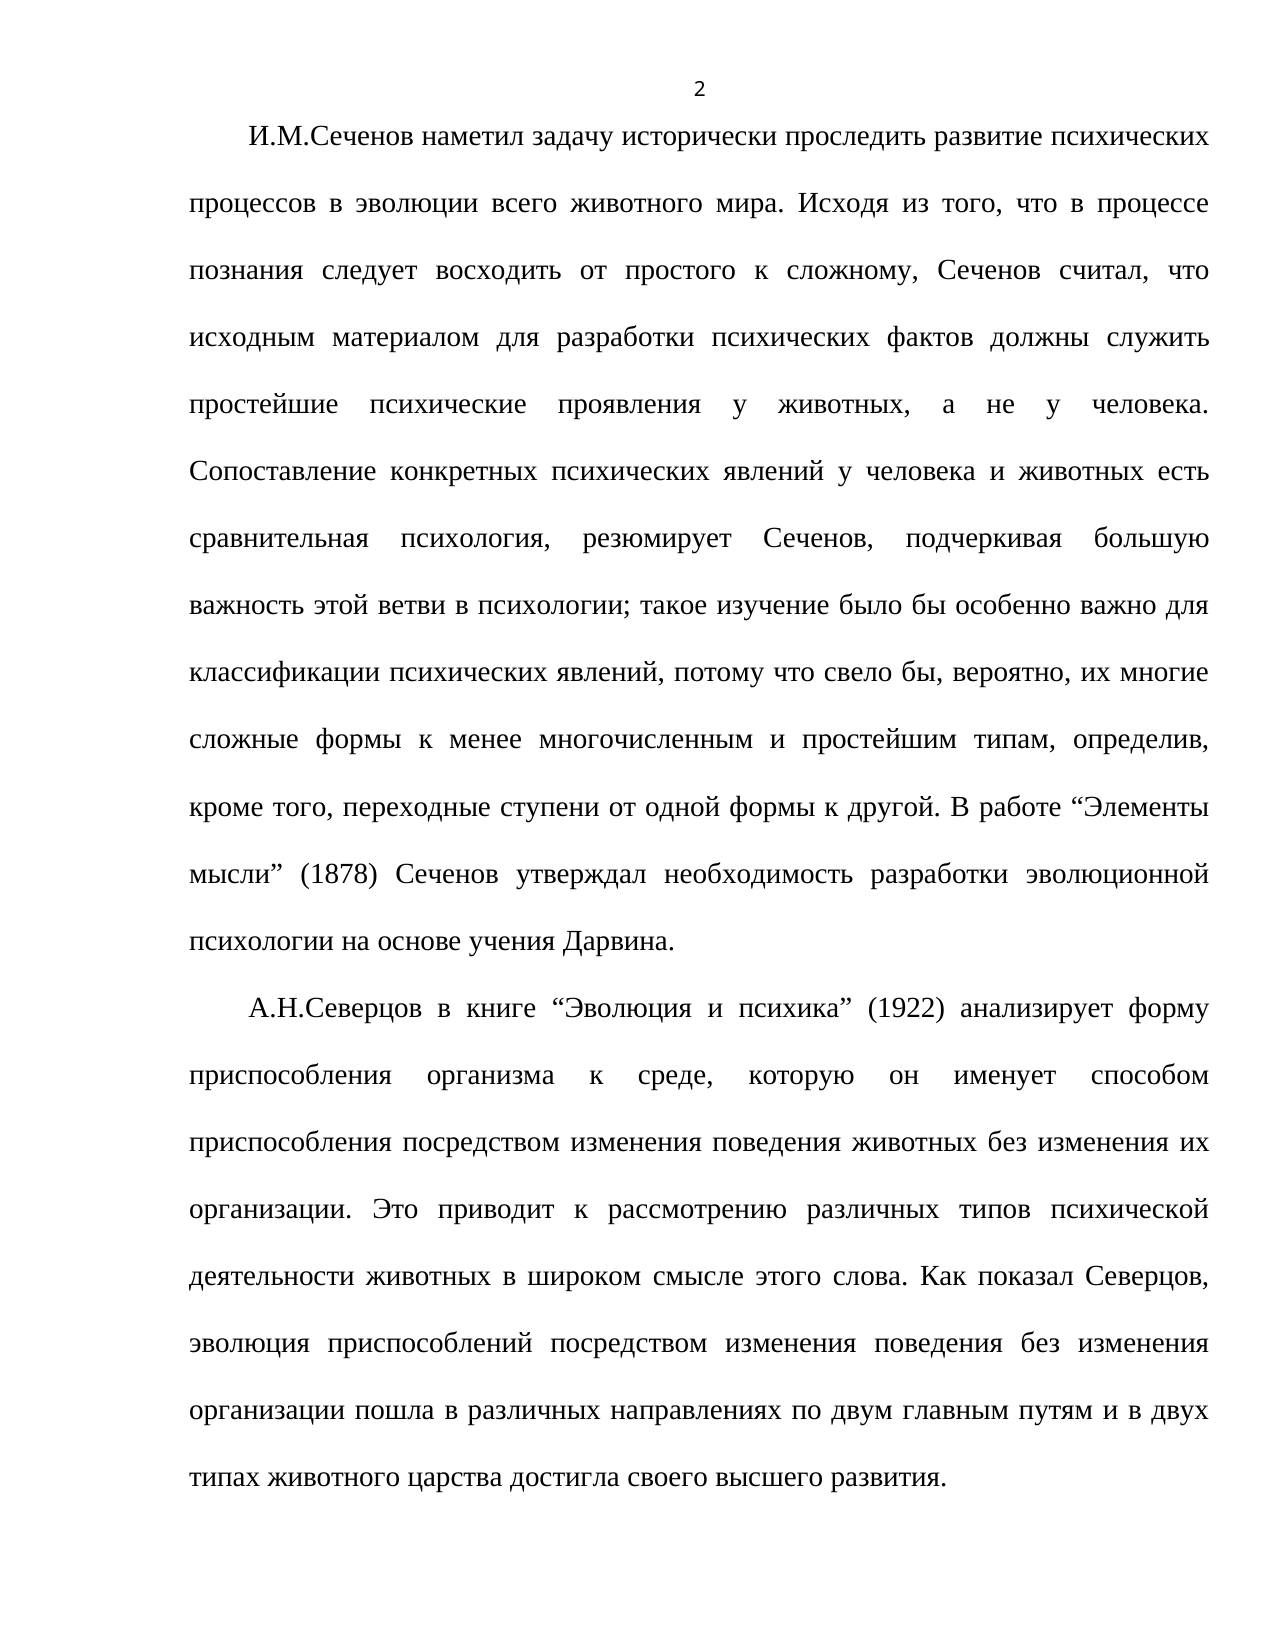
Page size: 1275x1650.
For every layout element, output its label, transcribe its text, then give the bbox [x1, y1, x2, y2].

text И.М.Сеченов наметил задачу исторически проследить развитие психических процессов в эволюции всего животного мира. Исходя из того, что в процессе познания следует восходить от простого к сложному, Сеченов считал, что исходным материалом для разработки психических фактов должны служить простейшие психические проявления у животных, а не у человека. Сопоставление конкретных психических явлений у человека и животных есть сравнительная психология, резюмирует Сеченов, подчеркивая большую важность этой ветви в психологии; такое изучение было бы особенно важно для классификации психических явлений, потому что свело бы, вероятно, их многие сложные формы к менее многочисленным и простейшим типам, определив, кроме того, переходные ступени от одной формы к другой. В работе “Элементы мысли” (1878) Сеченов утверждал необходимость разработки эволюционной психологии на основе учения Дарвина. [189, 118, 1210, 957]
text А.Н.Северцов в книге “Эволюция и психика” (1922) анализирует форму приспособления организма к среде, которую он именует способом приспособления посредством изменения поведения животных без изменения их организации. Это приводит к рассмотрению различных типов психической деятельности животных в широком смысле этого слова. Как показал Северцов, эволюция приспособлений посредством изменения поведения без изменения организации пошла в различных направлениях по двум главным путям и в двух типах животного царства достигла своего высшего развития. [189, 990, 1210, 1493]
